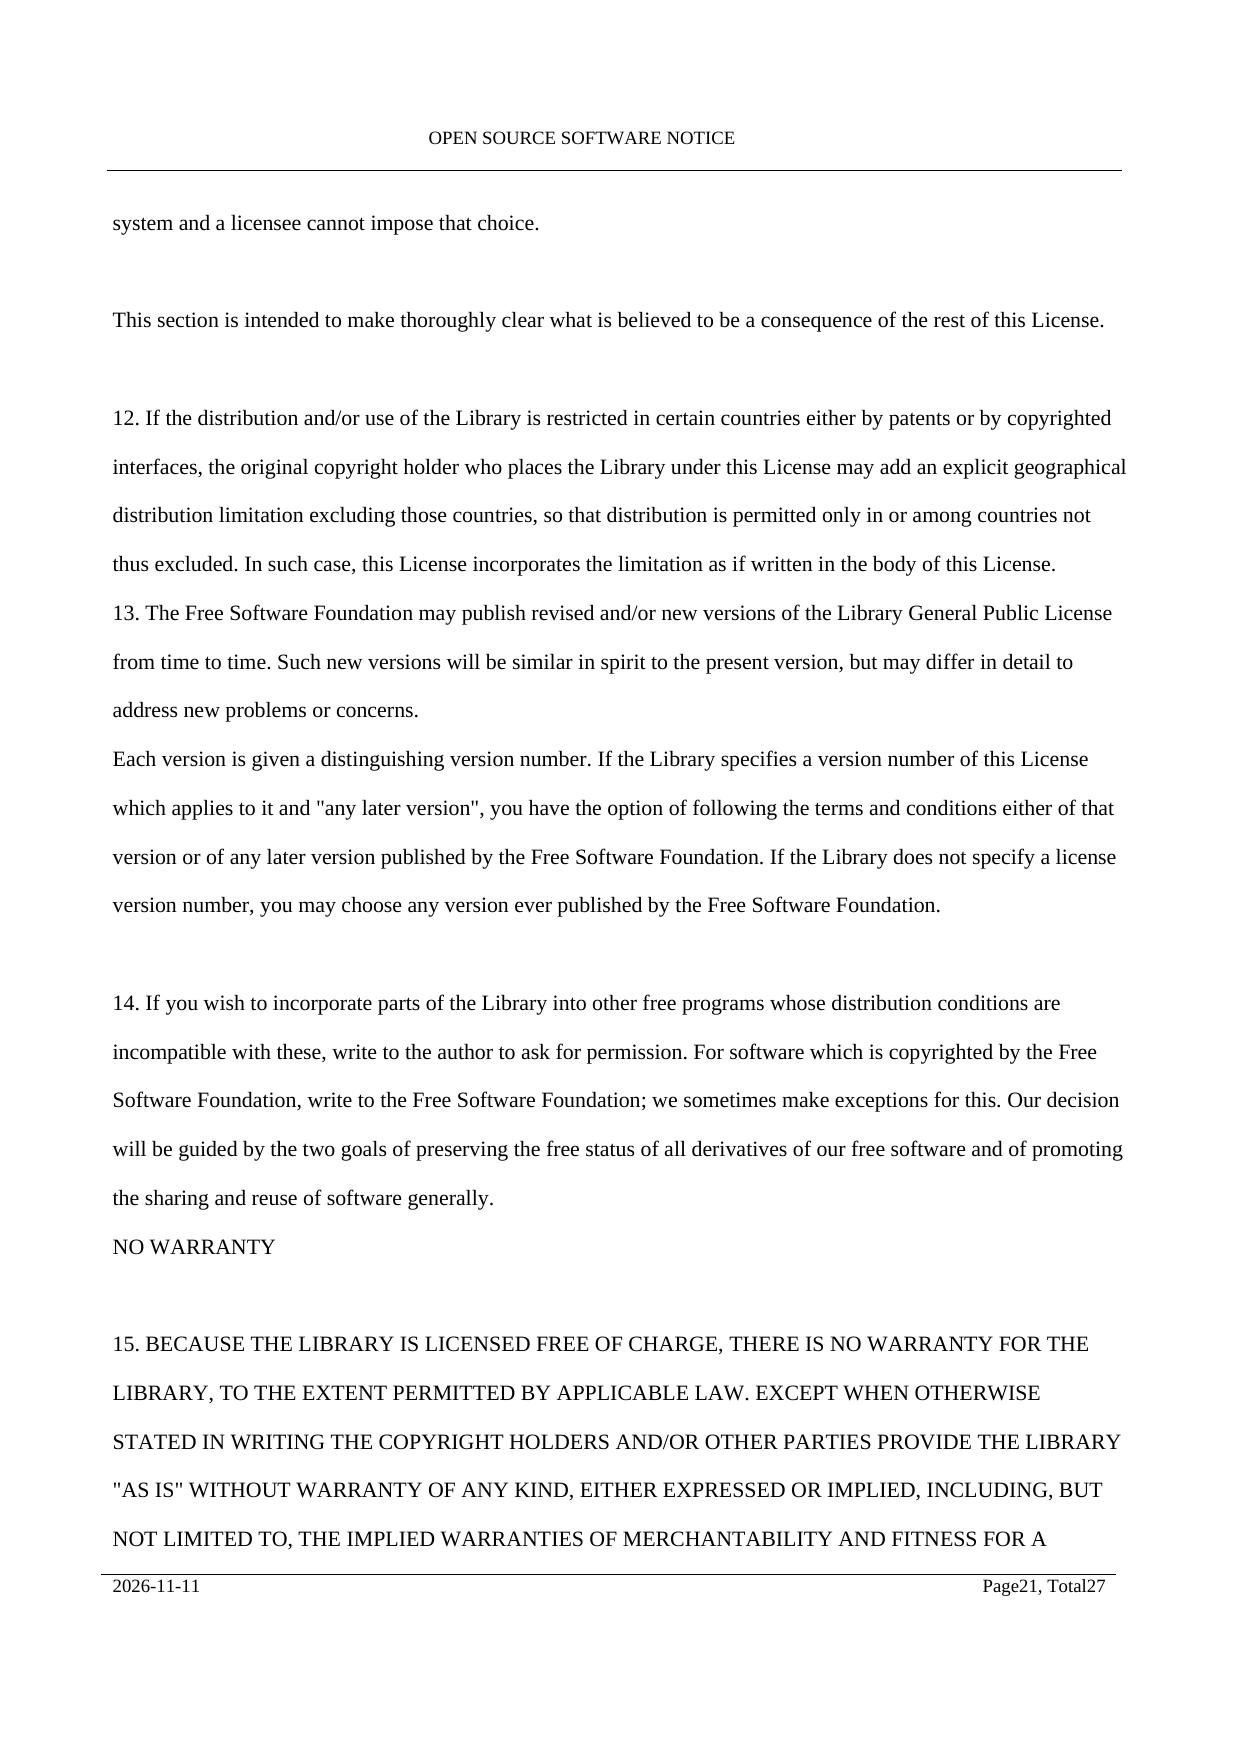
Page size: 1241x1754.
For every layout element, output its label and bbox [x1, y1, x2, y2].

text [112, 206, 1128, 1555]
